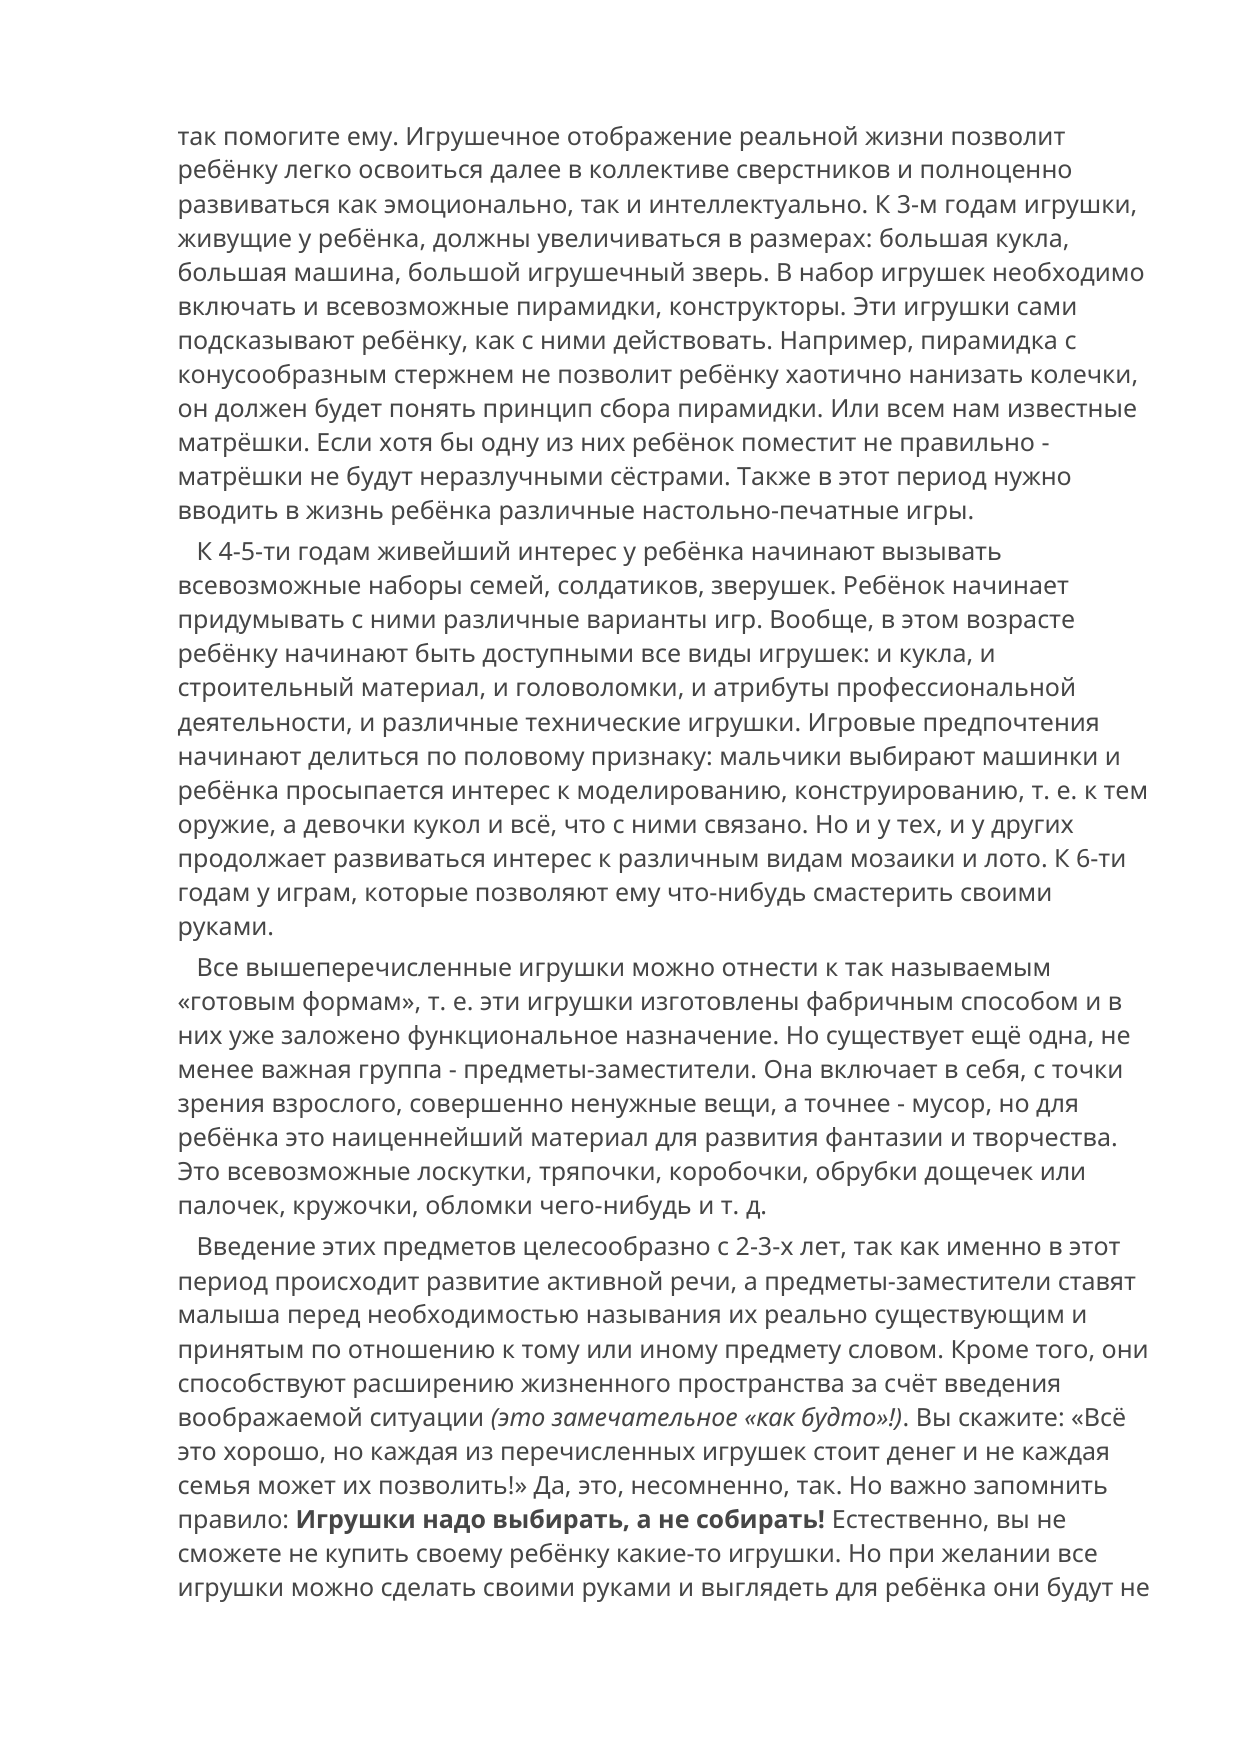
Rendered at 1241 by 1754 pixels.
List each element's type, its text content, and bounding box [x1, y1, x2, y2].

text Все вышеперечисленные игрушки можно отнести к так называемым «готовым формам», т. е. эти игрушки изготовлены фабричным способом и в них уже заложено функциональное назначение. Но существует ещё одна, не менее важная группа - предметы-заместители. Она включает в себя, с точки зрения взрослого, совершенно ненужные вещи, а точнее - мусор, но для ребёнка это наиценнейший материал для развития фантазии и творчества. Это всевозможные лоскутки, тряпочки, коробочки, обрубки дощечек или палочек, кружочки, обломки чего-нибудь и т. д. [177, 949, 1152, 1222]
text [177, 1229, 1152, 1604]
text К 4-5-ти годам живейший интерес у ребёнка начинают вызывать всевозможные наборы семей, солдатиков, зверушек. Ребёнок начинает придумывать с ними различные варианты игр. Вообще, в этом возрасте ребёнку начинают быть доступными все виды игрушек: и кукла, и строительный материал, и головоломки, и атрибуты профессиональной деятельности, и различные технические игрушки. Игровые предпочтения начинают делиться по половому признаку: мальчики выбирают машинки и ребёнка просыпается интерес к моделированию, конструированию, т. е. к тем оружие, а девочки кукол и всё, что с ними связано. Но и у тех, и у других продолжает развиваться интерес к различным видам мозаики и лото. К 6-ти годам у играм, которые позволяют ему что-нибудь смастерить своими руками. [177, 534, 1152, 943]
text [177, 118, 1152, 527]
